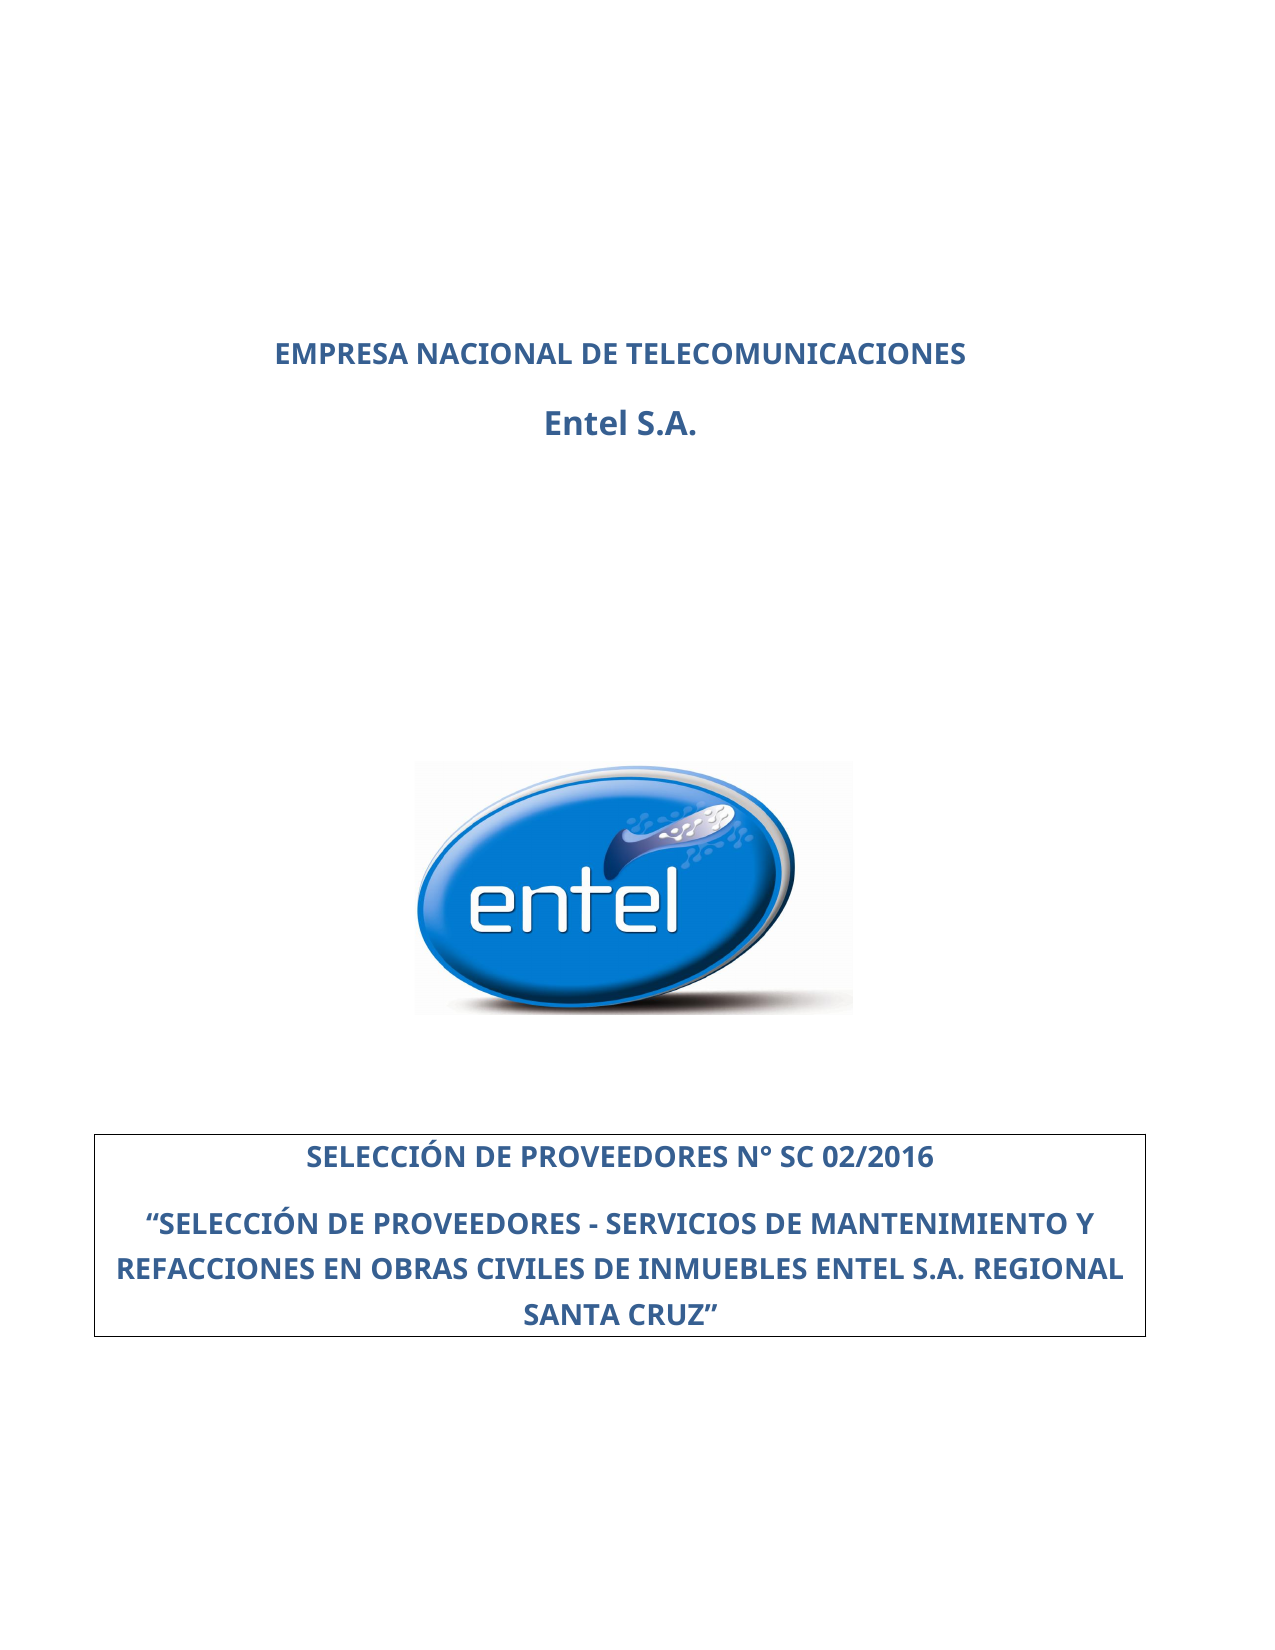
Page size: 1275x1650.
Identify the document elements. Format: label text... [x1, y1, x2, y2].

text “SELECCIÓN DE PROVEEDORES - SERVICIOS DE MANTENIMIENTO Y REFACCIONES EN OBRAS CIVILES DE INMUEBLES ENTEL S.A. REGIONAL SANTA CRUZ” [95, 1200, 1145, 1336]
text SELECCIÓN DE PROVEEDORES N° SC 02/2016 [95, 1135, 1145, 1176]
text EMPRESA NACIONAL DE TELECOMUNICACIONES [103, 333, 1137, 373]
text Entel S.A. [103, 400, 1137, 445]
picture [414, 761, 853, 1015]
